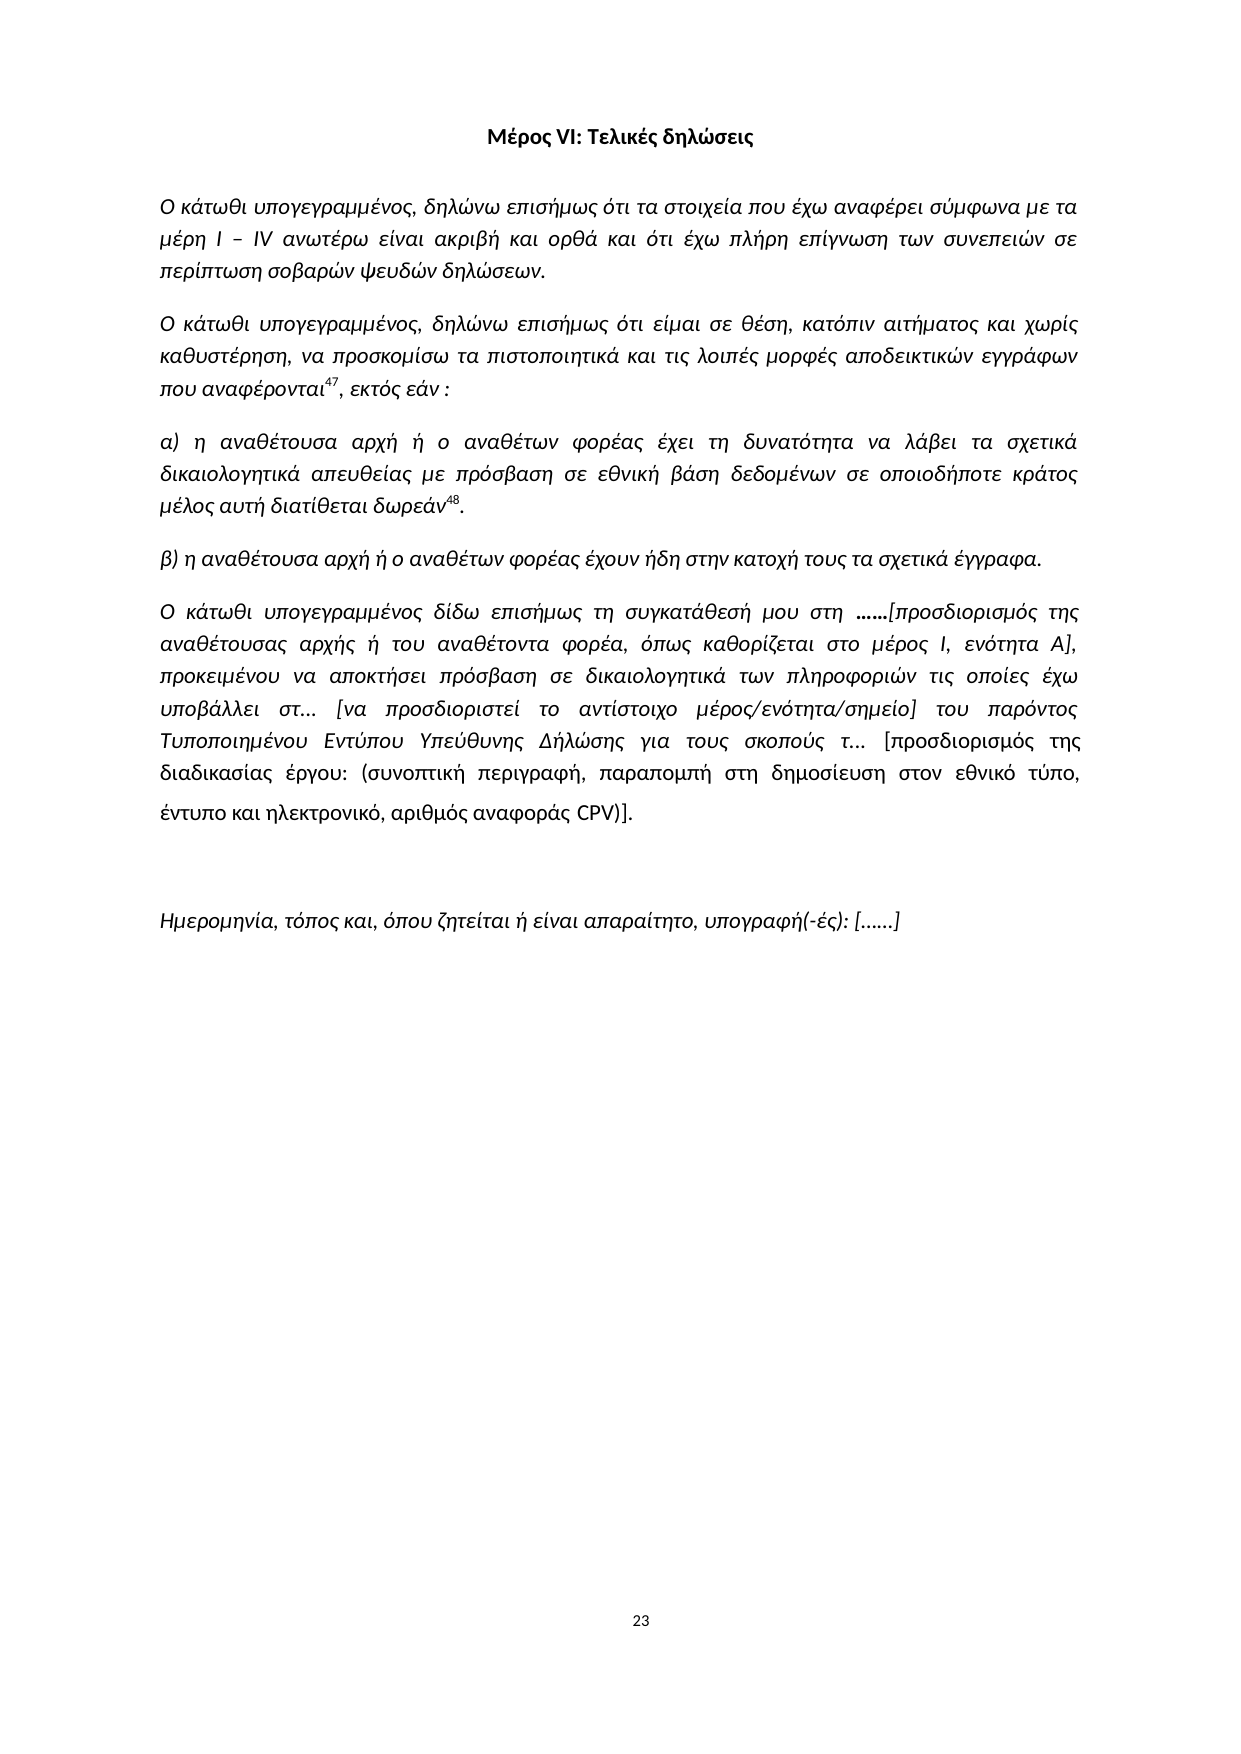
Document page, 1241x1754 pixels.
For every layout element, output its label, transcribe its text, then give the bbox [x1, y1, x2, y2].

text Ο κάτωθι υπογεγραμμένος, δηλώνω επισήμως ότι είμαι σε θέση, κατόπιν αιτήματος και χωρίς καθυστέρηση, να προσκομίσω τα πιστοποιητικά και τις λοιπές μορφές αποδεικτικών εγγράφων που αναφέρονται, εκτός εάν : [159, 309, 1081, 402]
text α) η αναθέτουσα αρχή ή ο αναθέτων φορέας έχει τη δυνατότητα να λάβει τα σχετικά δικαιολογητικά απευθείας με πρόσβαση σε εθνική βάση δεδομένων σε οποιοδήποτε κράτος μέλος αυτή διατίθεται δωρεάν. [159, 427, 1081, 519]
title Μέρος VI: Τελικές δηλώσεις [159, 122, 1081, 150]
text Ημερομηνία, τόπος και, όπου ζητείται ή είναι απαραίτητο, υπογραφή(-ές): [……] [159, 906, 1081, 934]
text Ο κάτωθι υπογεγραμμένος δίδω επισήμως τη συγκατάθεσή μου στη ……[προσδιορισμός της αναθέτουσας αρχής ή του αναθέτοντα φορέα, όπως καθορίζεται στο μέρος Ι, ενότητα Α], προκειμένου να αποκτήσει πρόσβαση σε δικαιολογητικά των πληροφοριών τις οποίες έχω υποβάλλει στ... [να προσδιοριστεί το αντίστοιχο μέρος/ενότητα/σημείο] του παρόντος Τυποποιημένου Εντύπου Υπεύθυνης Δήλώσης για τους σκοπούς τ... [προσδιορισμός της διαδικασίας έργου: (συνοπτική περιγραφή, παραπομπή στη δημοσίευση στον εθνικό τύπο, έντυπο και ηλεκτρονικό, αριθμός αναφοράς CPV)]. [159, 597, 1081, 827]
text Ο κάτωθι υπογεγραμμένος, δηλώνω επισήμως ότι τα στοιχεία που έχω αναφέρει σύμφωνα με τα μέρη Ι – IV ανωτέρω είναι ακριβή και ορθά και ότι έχω πλήρη επίγνωση των συνεπειών σε περίπτωση σοβαρών ψευδών δηλώσεων. [159, 192, 1081, 284]
text β) η αναθέτουσα αρχή ή ο αναθέτων φορέας έχουν ήδη στην κατοχή τους τα σχετικά έγγραφα. [159, 544, 1081, 572]
